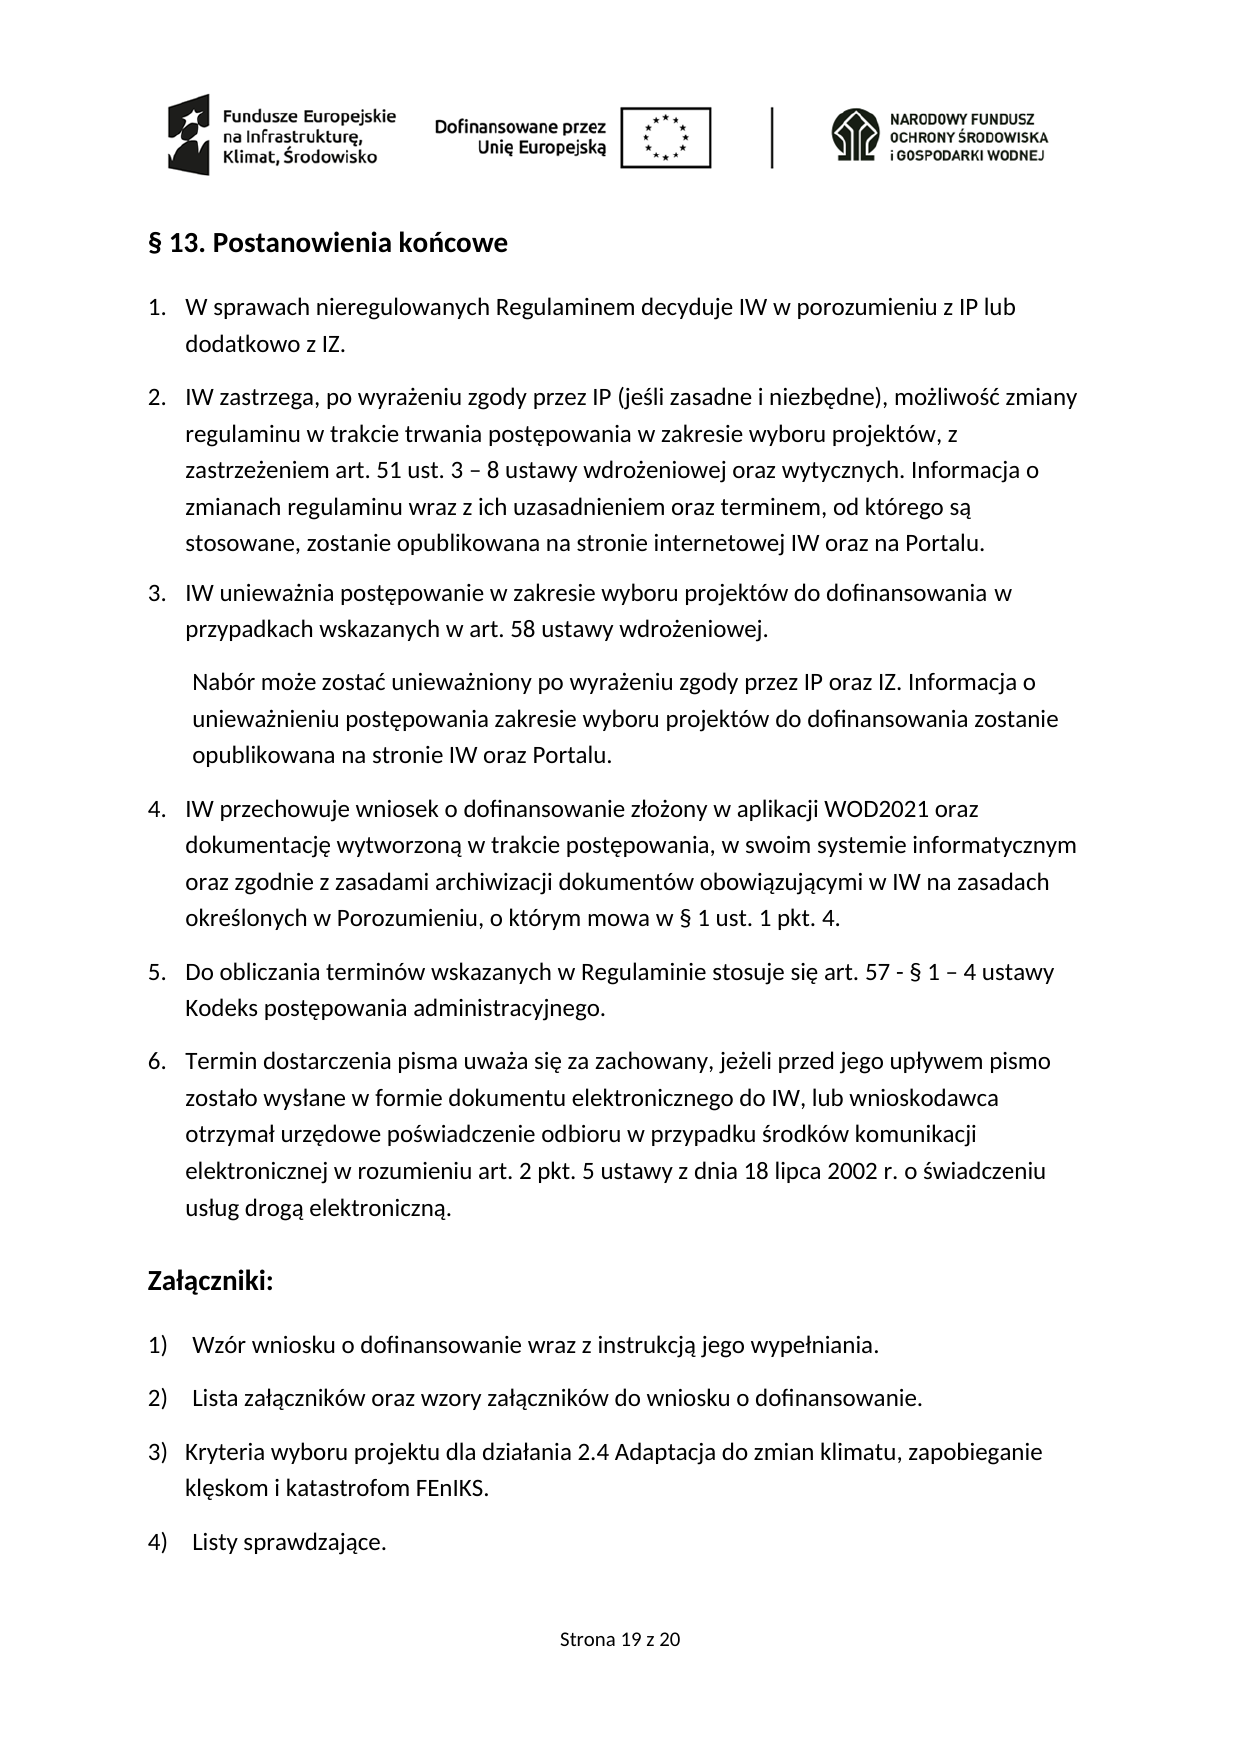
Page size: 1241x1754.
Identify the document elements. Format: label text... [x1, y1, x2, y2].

subtitle Załączniki: [148, 1262, 1092, 1297]
list W sprawach nieregulowanych Regulaminem decyduje IW w porozumieniu z IP lub dodatkowo z IZ. [148, 292, 1092, 359]
picture [148, 73, 1092, 196]
list Termin dostarczenia pisma uważa się za zachowany, jeżeli przed jego upływem pismo zostało wysłane w formie dokumentu elektronicznego do IW, lub wnioskodawca otrzymał urzędowe poświadczenie odbioru w przypadku środków komunikacji elektronicznej w rozumieniu art. 2 pkt. 5 ustawy z dnia 18 lipca 2002 r. o świadczeniu usług drogą elektroniczną. [148, 1046, 1092, 1222]
list Do obliczania terminów wskazanych w Regulaminie stosuje się art. 57 - § 1 – 4 ustawy Kodeks postępowania administracyjnego. [148, 956, 1092, 1023]
list IW zastrzega, po wyrażeniu zgody przez IP (jeśli zasadne i niezbędne), możliwość zmiany regulaminu w trakcie trwania postępowania w zakresie wyboru projektów, z zastrzeżeniem art. 51 ust. 3 – 8 ustawy wdrożeniowej oraz wytycznych. Informacja o zmianach regulaminu wraz z ich uzasadnieniem oraz terminem, od którego są stosowane, zostanie opublikowana na stronie internetowej IW oraz na Portalu. [148, 381, 1092, 558]
text Nabór może zostać unieważniony po wyrażeniu zgody przez IP oraz IZ. Informacja o unieważnieniu postępowania zakresie wyboru projektów do dofinansowania zostanie opublikowana na stronie IW oraz Portalu. [192, 666, 1092, 770]
list IW przechowuje wniosek o dofinansowanie złożony w aplikacji WOD2021 oraz dokumentację wytworzoną w trakcie postępowania, w swoim systemie informatycznym oraz zgodnie z zasadami archiwizacji dokumentów obowiązującymi w IW na zasadach określonych w Porozumieniu, o którym mowa w § 1 ust. 1 pkt. 4. [148, 793, 1092, 933]
list Lista załączników oraz wzory załączników do wniosku o dofinansowanie. [148, 1383, 1092, 1413]
subtitle § 13. Postanowienia końcowe [148, 224, 1092, 259]
list Wzór wniosku o dofinansowanie wraz z instrukcją jego wypełniania. [148, 1329, 1092, 1360]
list Listy sprawdzające. [148, 1526, 1092, 1556]
list IW unieważnia postępowanie w zakresie wyboru projektów do dofinansowania w przypadkach wskazanych w art. 58 ustawy wdrożeniowej. [148, 577, 1092, 644]
list Kryteria wyboru projektu dla działania 2.4 Adaptacja do zmian klimatu, zapobieganie klęskom i katastrofom FEnIKS. [148, 1436, 1048, 1503]
